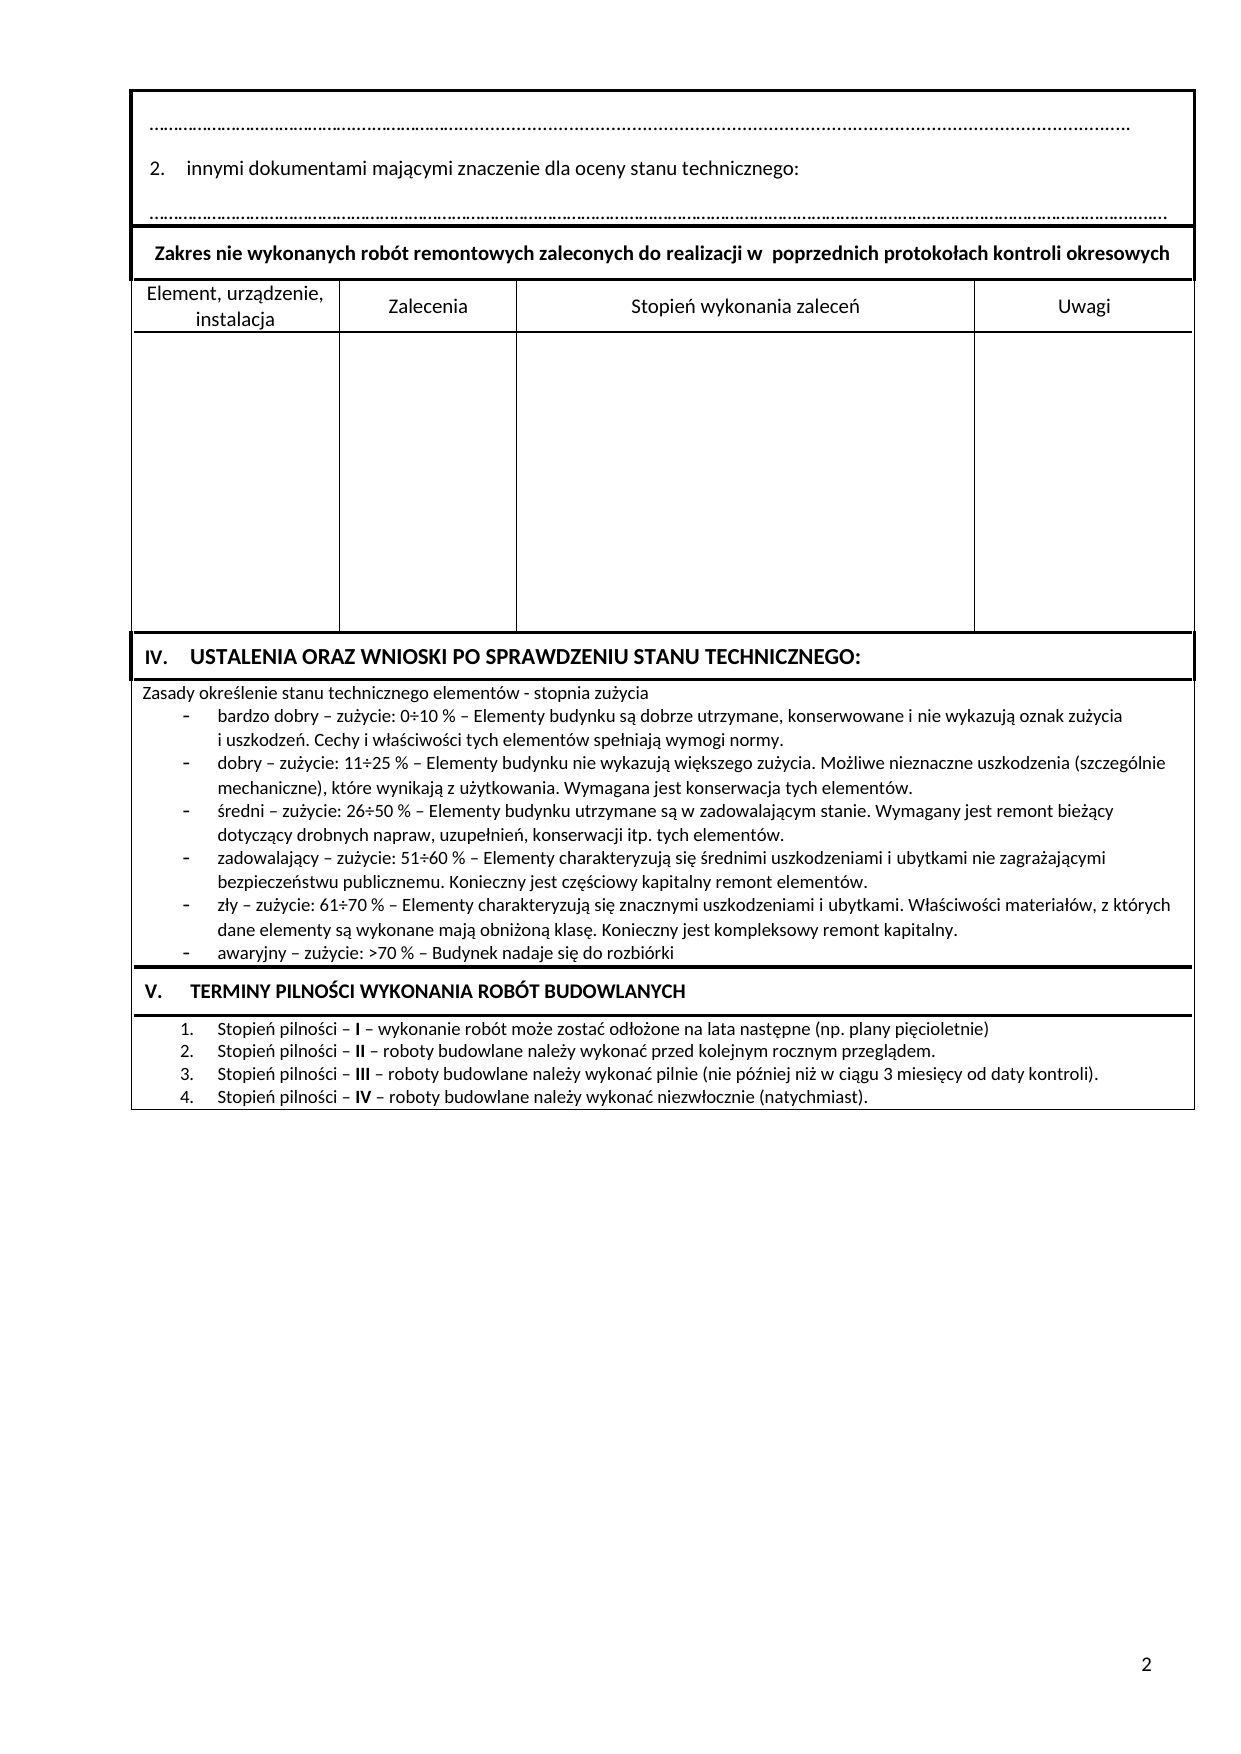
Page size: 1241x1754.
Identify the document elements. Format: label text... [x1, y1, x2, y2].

table_cell Element, urządzenie, instalacja [132, 279, 339, 331]
table_cell [517, 333, 974, 631]
table_cell Zasady określenie stanu technicznego elementów - stopnia zużycia bardzo dobry – zużycie: 0÷10 % – Elementy budynku są dobrze utrzymane, konserwowane i nie wykazują oznak zużycia i uszkodzeń. Cechy i właściwości tych elementów spełniają wymogi normy. dobry – zużycie: 11÷25 % – Elementy budynku nie wykazują większego zużycia. Możliwe nieznaczne uszkodzenia (szczególnie mechaniczne), które wynikają z użytkowania. Wymagana jest konserwacja tych elementów. średni – zużycie: 26÷50 % – Elementy budynku utrzymane są w zadowalającym stanie. Wymagany jest remont bieżący dotyczący drobnych napraw, uzupełnień, konserwacji itp. tych elementów. zadowalający – zużycie: 51÷60 % – Elementy charakteryzują się średnimi uszkodzeniami i ubytkami nie zagrażającymi bezpieczeństwu publicznemu. Konieczny jest częściowy kapitalny remont elementów. zły – zużycie: 61÷70 % – Elementy charakteryzują się znacznymi uszkodzeniami i ubytkami. Właściwości materiałów, z których dane elementy są wykonane mają obniżoną klasę. Konieczny jest kompleksowy remont kapitalny. awaryjny – zużycie: >70 % – Budynek nadaje się do rozbiórki [132, 678, 1194, 965]
table_cell Zalecenia [340, 281, 516, 331]
table_cell TERMINY PILNOŚCI WYKONANIA ROBÓT BUDOWLANYCH [132, 965, 1194, 1014]
table_cell Stopień wykonania zaleceń [517, 281, 974, 331]
table_cell [340, 333, 516, 631]
table_cell Uwagi [975, 278, 1194, 331]
table_cell Zakres nie wykonanych robót remontowych zaleconych do realizacji w poprzednich protokołach kontroli okresowych [133, 228, 1193, 277]
table_cell [132, 331, 339, 631]
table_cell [133, 92, 1193, 224]
table_cell Stopień pilności – I – wykonanie robót może zostać odłożone na lata następne (np. plany pięcioletnie) Stopień pilności – II – roboty budowlane należy wykonać przed kolejnym rocznym przeglądem. Stopień pilności – III – roboty budowlane należy wykonać pilnie (nie później niż w ciągu 3 miesięcy od daty kontroli). Stopień pilności – IV – roboty budowlane należy wykonać niezwłocznie (natychmiast). [132, 1014, 1194, 1108]
table_cell USTALENIA ORAZ WNIOSKI PO SPRAWDZENIU STANU TECHNICZNEGO: [133, 631, 1193, 678]
table_cell [975, 331, 1194, 631]
